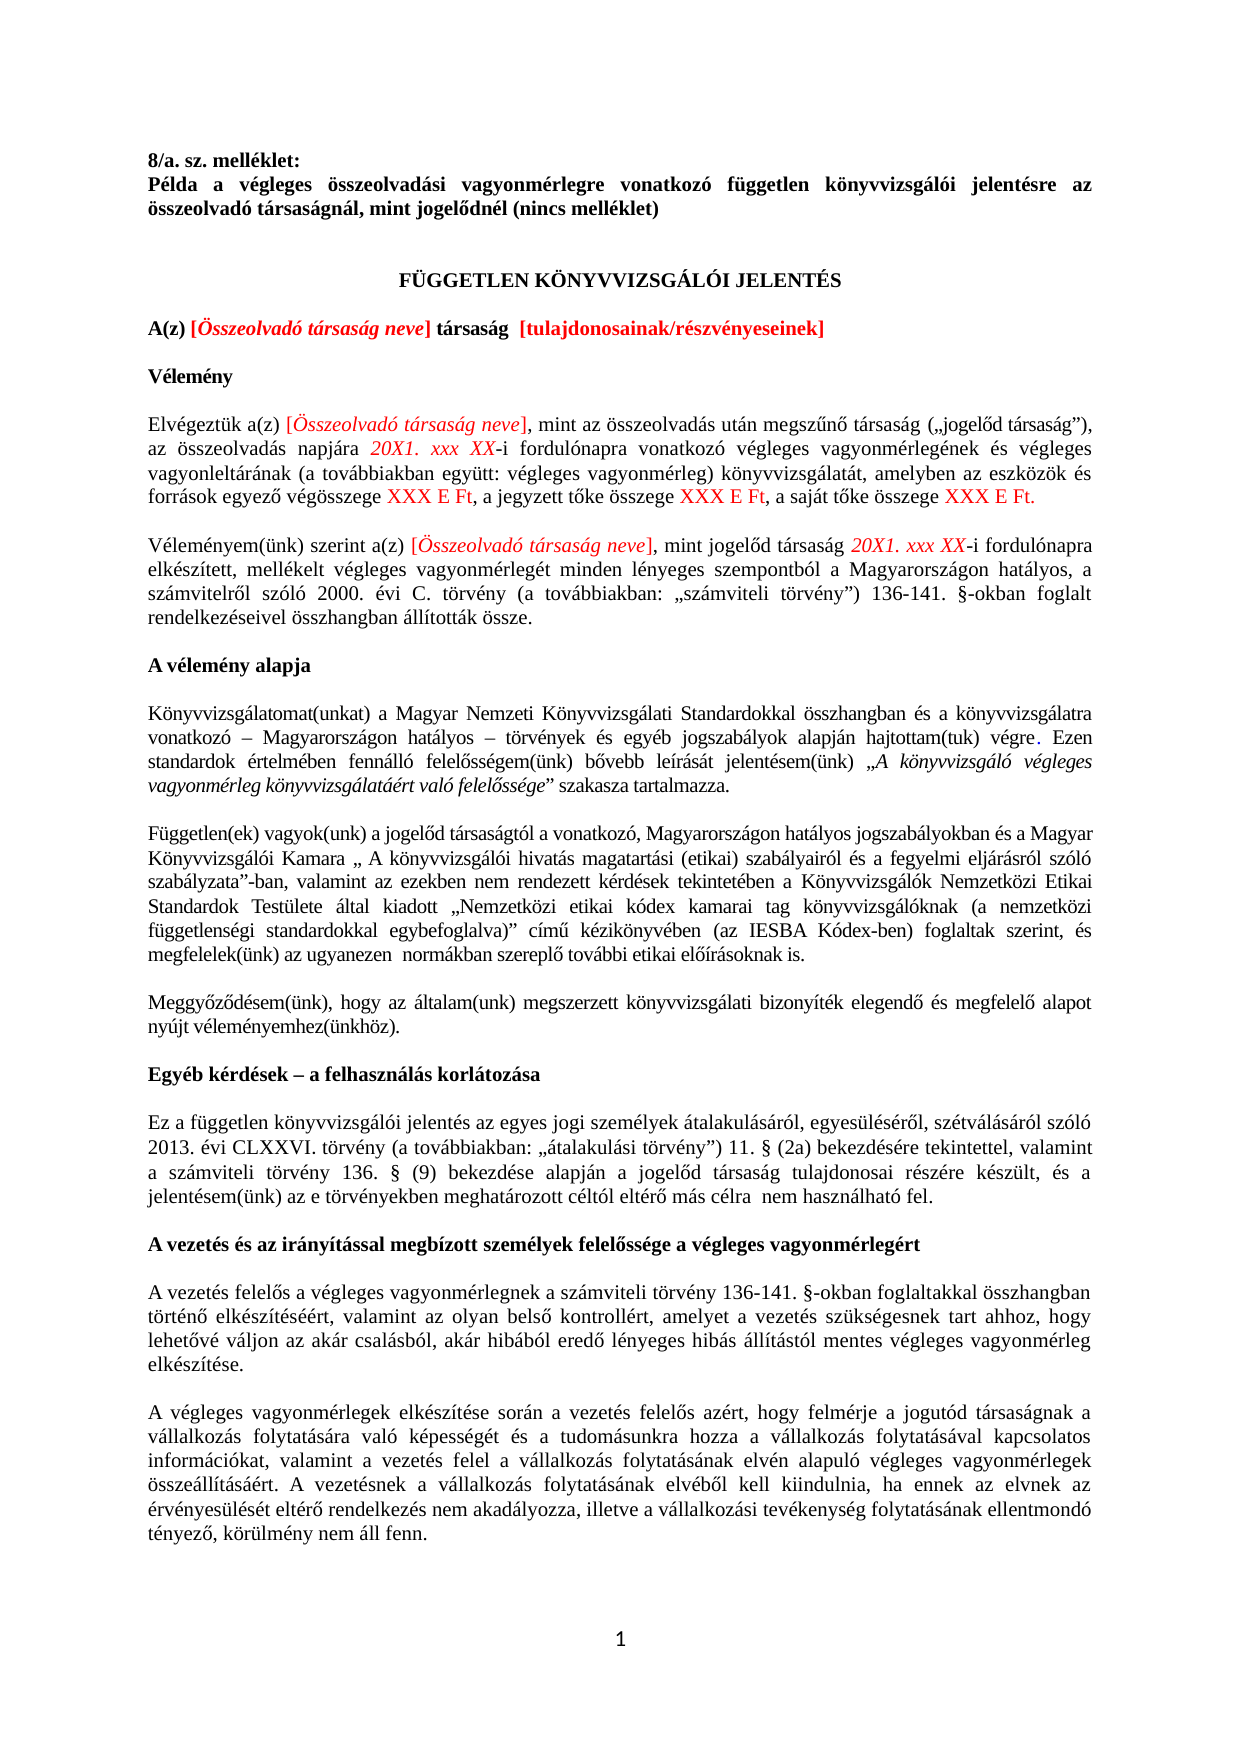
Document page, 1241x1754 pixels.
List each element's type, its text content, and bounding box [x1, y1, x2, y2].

text Véleményem(ünk) szerint a(z) [Összeolvadó társaság neve], mint jogelőd társaság 20X1. xxx XX-i fordulónapra elkészített, mellékelt végleges vagyonmérlegét minden lényeges szempontból a Magyarországon hatályos, a számvitelről szóló 2000. évi C. törvény (a továbbiakban: „számviteli törvény”) 136-141. §-okban foglalt rendelkezéseivel összhangban állították össze. [148, 533, 1093, 629]
text Elvégeztük a(z) [Összeolvadó társaság neve], mint az összeolvadás után megszűnő társaság („jogelőd társaság”), az összeolvadás napjára 20X1. xxx XX-i fordulónapra vonatkozó végleges vagyonmérlegének és végleges vagyonleltárának (a továbbiakban együtt: végleges vagyonmérleg) könyvvizsgálatát, amelyben az eszközök és források egyező végösszege XXX E Ft, a jegyzett tőke összege XXX E Ft, a saját tőke összege XXX E Ft. [148, 412, 1093, 508]
text A(z) [Összeolvadó társaság neve] társaság [tulajdonosainak/részvényeseinek] [148, 316, 1093, 340]
text Meggyőződésem(ünk), hogy az általam(unk) megszerzett könyvvizsgálati bizonyíték elegendő és megfelelő alapot nyújt véleményemhez(ünkhöz). [148, 990, 1093, 1038]
text A vélemény alapja [148, 653, 1093, 677]
text Független(ek) vagyok(unk) a jogelőd társaságtól a vonatkozó, Magyarországon hatályos jogszabályokban és a Magyar Könyvvizsgálói Kamara „ A könyvvizsgálói hivatás magatartási (etikai) szabályairól és a fegyelmi eljárásról szóló szabályzata”-ban, valamint az ezekben nem rendezett kérdések tekintetében a Könyvvizsgálók Nemzetközi Etikai Standardok Testülete által kiadott „Nemzetközi etikai kódex kamarai tag könyvvizsgálóknak (a nemzetközi függetlenségi standardokkal egybefoglalva)” című kézikönyvében (az IESBA Kódex-ben) foglaltak szerint, és megfelelek(ünk) az ugyanezen normákban szereplő további etikai előírásoknak is. [148, 821, 1093, 966]
text Egyéb kérdések – a felhasználás korlátozása [148, 1062, 1093, 1086]
text A vezetés felelős a végleges vagyonmérlegnek a számviteli törvény 136-141. §-okban foglaltakkal összhangban történő elkészítéséért, valamint az olyan belső kontrollért, amelyet a vezetés szükségesnek tart ahhoz, hogy lehetővé váljon az akár csalásból, akár hibából eredő lényeges hibás állítástól mentes végleges vagyonmérleg elkészítése. [148, 1280, 1093, 1376]
text Ez a független könyvvizsgálói jelentés az egyes jogi személyek átalakulásáról, egyesüléséről, szétválásáról szóló 2013. évi CLXXVI. törvény (a továbbiakban: „átalakulási törvény”) 11. § (2a) bekezdésére tekintettel, valamint a számviteli törvény 136. § (9) bekezdése alapján a jogelőd társaság tulajdonosai részére készült, és a jelentésem(ünk) az e törvényekben meghatározott céltól eltérő más célra nem használható fel. [148, 1110, 1093, 1208]
text A vezetés és az irányítással megbízott személyek felelőssége a végleges vagyonmérlegért [148, 1232, 1093, 1256]
subtitle 8/a. sz. melléklet: [148, 148, 1093, 172]
text Vélemény [148, 364, 1093, 388]
text Könyvvizsgálatomat(unkat) a Magyar Nemzeti Könyvvizsgálati Standardokkal összhangban és a könyvvizsgálatra vonatkozó – Magyarországon hatályos – törvények és egyéb jogszabályok alapján hajtottam(tuk) végre. Ezen standardok értelmében fennálló felelősségem(ünk) bővebb leírását jelentésem(ünk) „A könyvvizsgáló végleges vagyonmérleg könyvvizsgálatáért való felelőssége” szakasza tartalmazza. [148, 701, 1093, 797]
text A végleges vagyonmérlegek elkészítése során a vezetés felelős azért, hogy felmérje a jogutód társaságnak a vállalkozás folytatására való képességét és a tudomásunkra hozza a vállalkozás folytatásával kapcsolatos információkat, valamint a vezetés felel a vállalkozás folytatásának elvén alapuló végleges vagyonmérlegek összeállításáért. A vezetésnek a vállalkozás folytatásának elvéből kell kiindulnia, ha ennek az elvnek az érvényesülését eltérő rendelkezés nem akadályozza, illetve a vállalkozási tevékenység folytatásának ellentmondó tényező, körülmény nem áll fenn. [148, 1400, 1093, 1544]
subtitle Példa a végleges összeolvadási vagyonmérlegre vonatkozó független könyvvizsgálói jelentésre az összeolvadó társaságnál, mint jogelődnél (nincs melléklet) [148, 172, 1093, 220]
text FÜGGETLEN KÖNYVVIZSGÁLÓI JELENTÉS [148, 268, 1093, 292]
